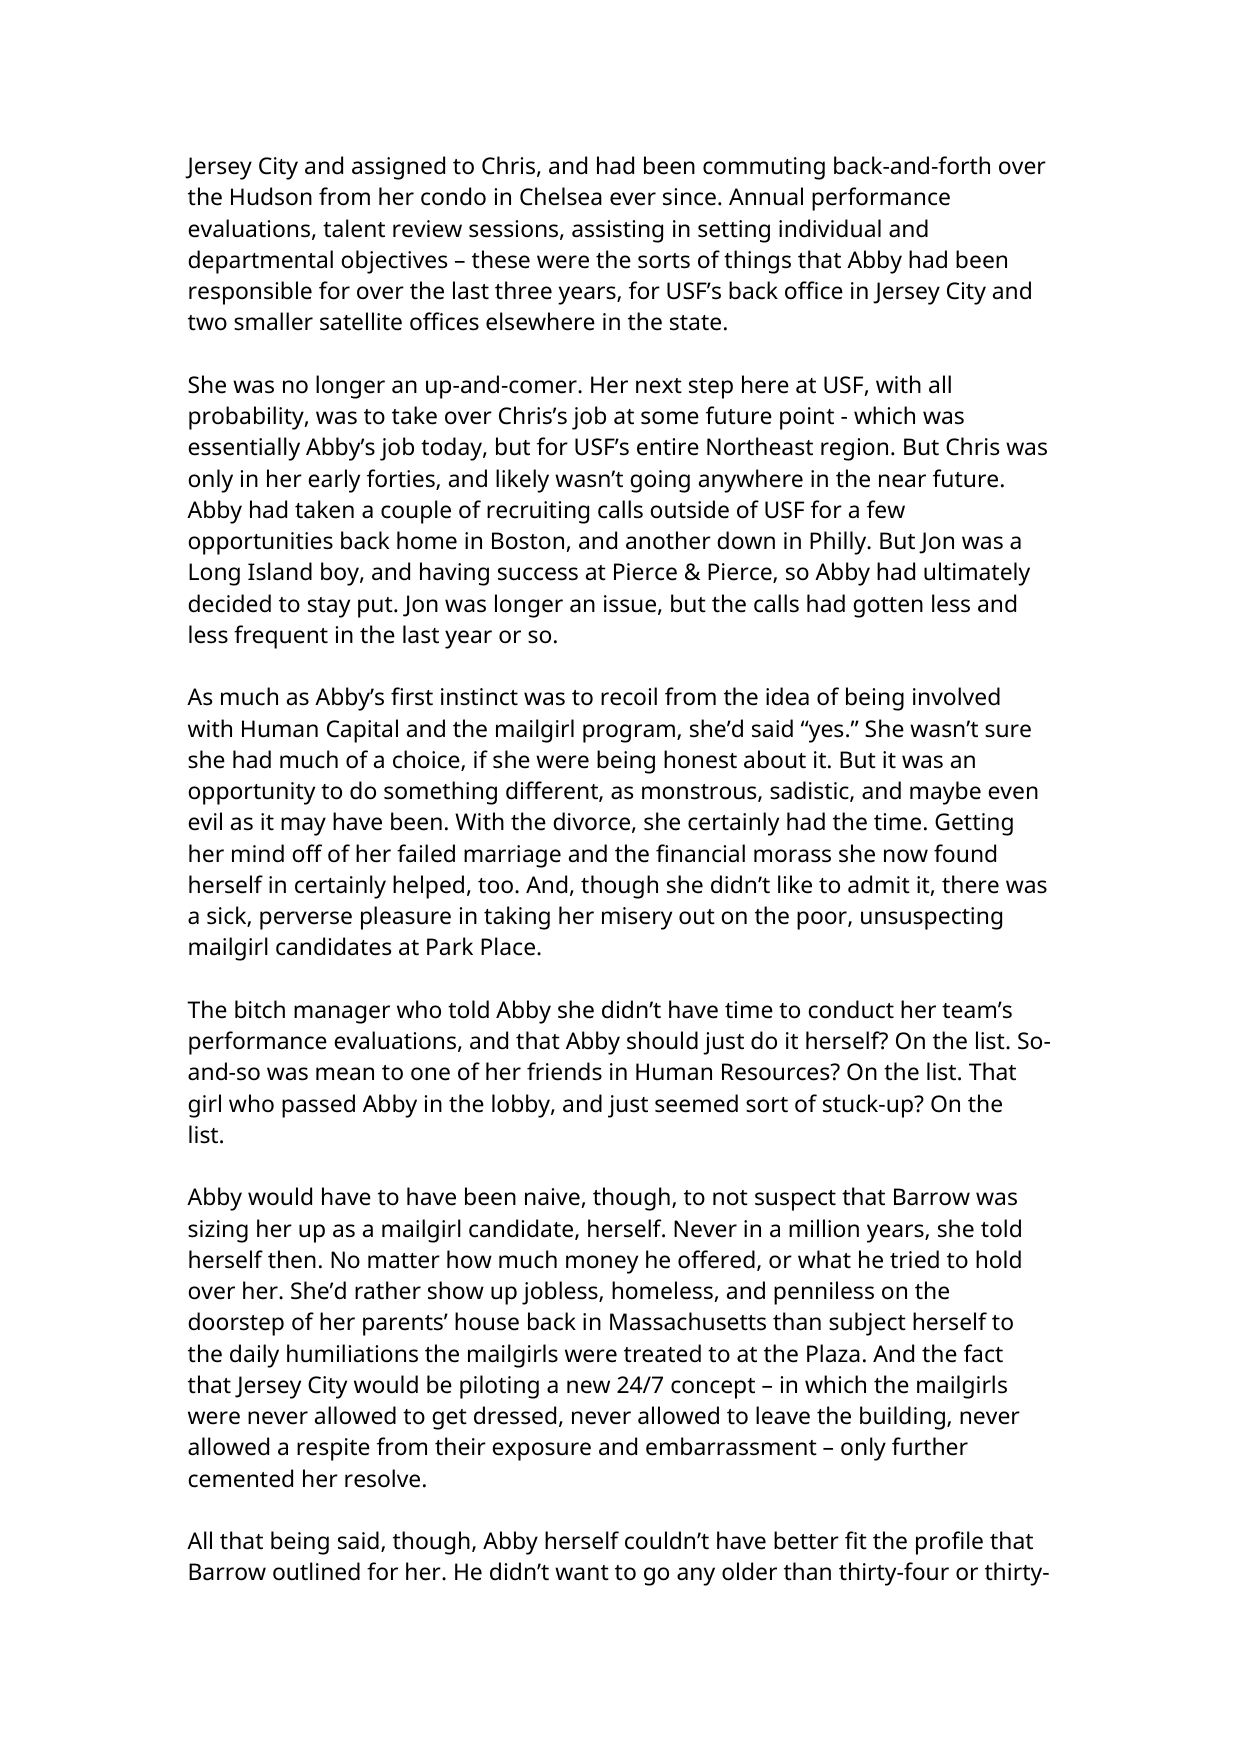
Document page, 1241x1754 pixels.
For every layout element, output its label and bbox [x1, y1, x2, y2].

text [187, 150, 1053, 1587]
